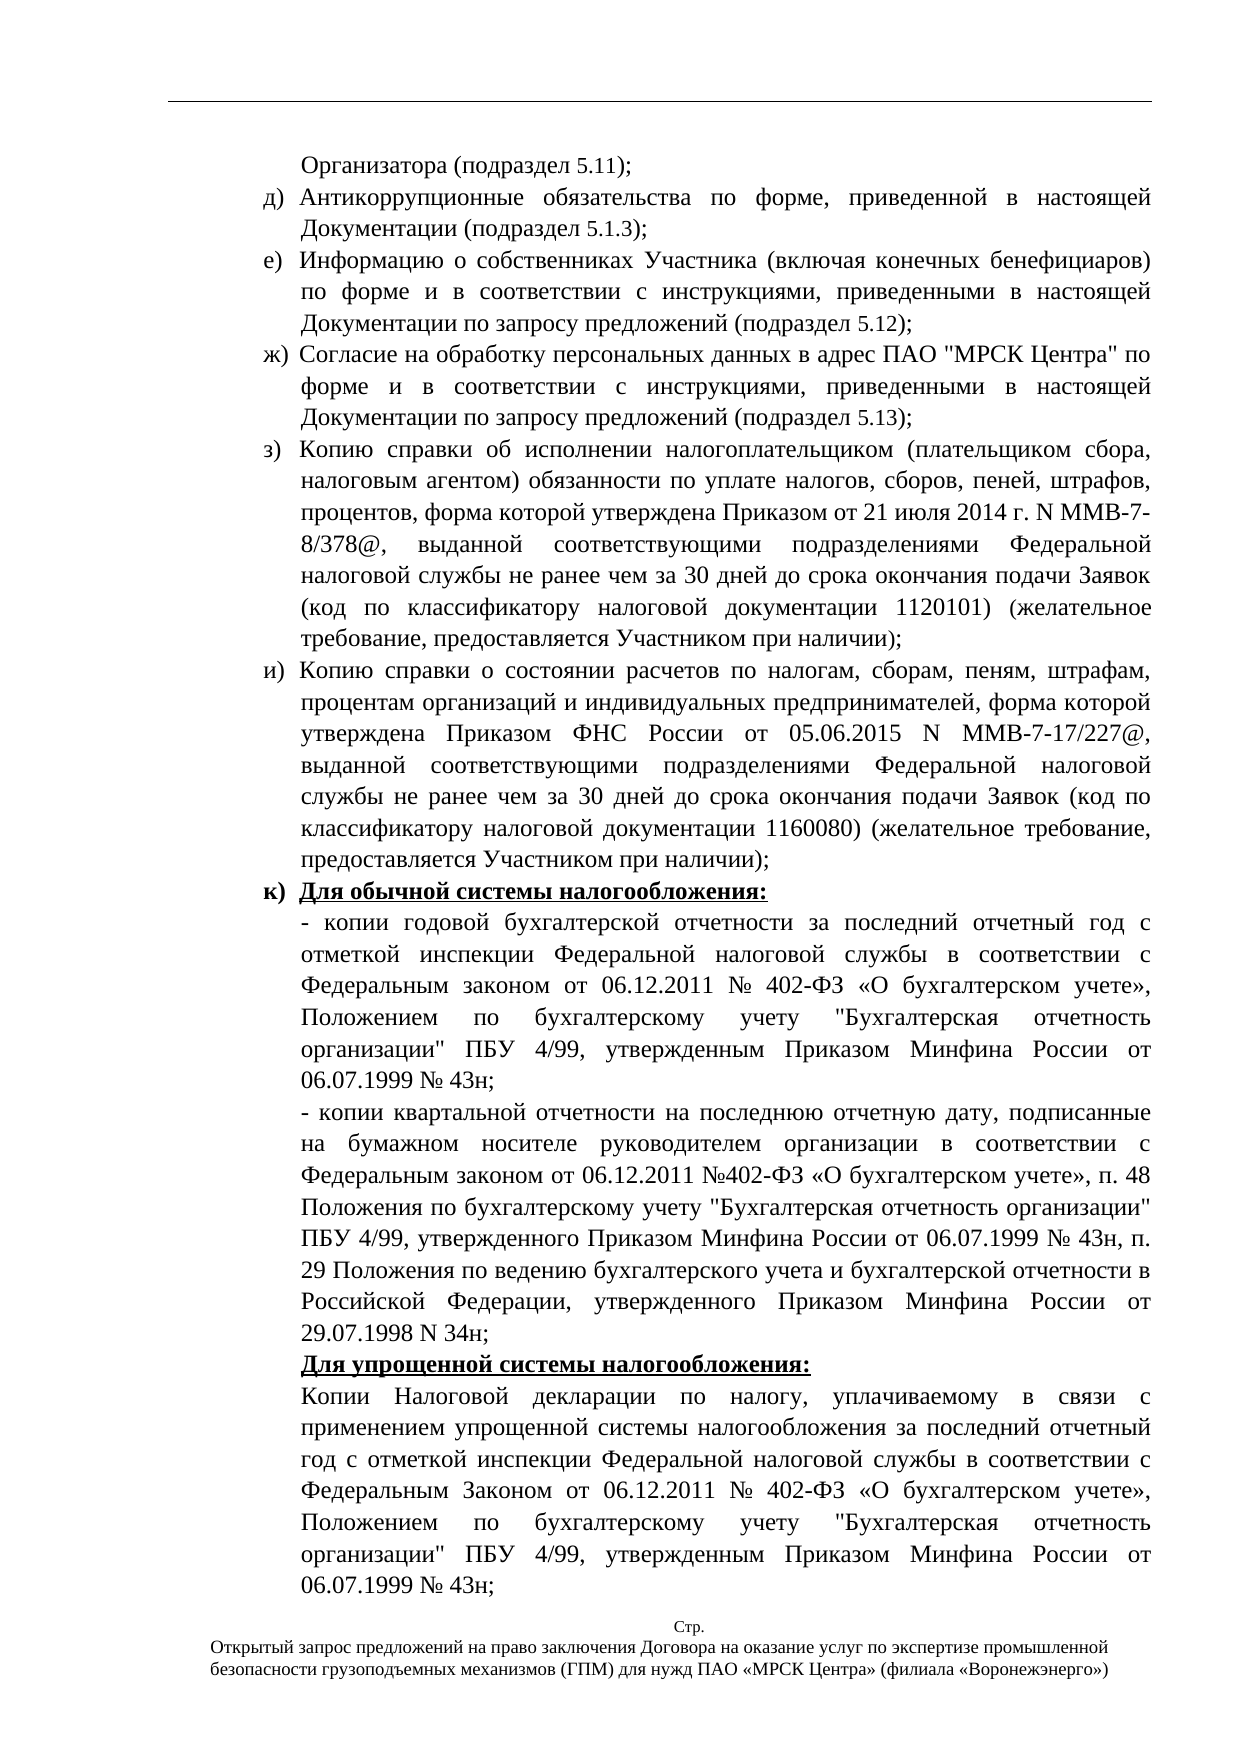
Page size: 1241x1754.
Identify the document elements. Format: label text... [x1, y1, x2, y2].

list Копию справки о состоянии расчетов по налогам, сборам, пеням, штрафам, процентам организаций и индивидуальных предпринимателей, форма которой утверждена Приказом ФНС России от 05.06.2015 N ММВ-7-17/227@, выданной соответствующими подразделениями Федеральной налоговой службы не ранее чем за 30 дней до срока окончания подачи Заявок (код по классификатору налоговой документации 1160080) (желательное требование, предоставляется Участником при наличии); [263, 655, 1152, 873]
list Антикоррупционные обязательства по форме, приведенной в настоящей Документации (подраздел 5.1.3); [263, 182, 1152, 242]
text Копии Налоговой декларации по налогу, уплачиваемому в связи с применением упрощенной системы налогообложения за последний отчетный год с отметкой инспекции Федеральной налоговой службы в соответствии с Федеральным Законом от 06.12.2011 № 402-ФЗ «О бухгалтерском учете», Положением по бухгалтерскому учету "Бухгалтерская отчетность организации" ПБУ 4/99, утвержденным Приказом Минфина России от 06.07.1999 № 43н; [301, 1381, 1152, 1599]
text - копии квартальной отчетности на последнюю отчетную дату, подписанные на бумажном носителе руководителем организации в соответствии с Федеральным законом от 06.12.2011 №402-ФЗ «О бухгалтерском учете», п. 48 Положения по бухгалтерскому учету "Бухгалтерская отчетность организации" ПБУ 4/99, утвержденного Приказом Минфина России от 06.07.1999 № 43н, п. 29 Положения по ведению бухгалтерского учета и бухгалтерской отчетности в Российской Федерации, утвержденного Приказом Минфина России от 29.07.1998 N 34н; [301, 1097, 1152, 1347]
list Для обычной системы налогообложения: [263, 876, 1152, 905]
list Копию справки об исполнении налогоплательщиком (плательщиком сбора, налоговым агентом) обязанности по уплате налогов, сборов, пеней, штрафов, процентов, форма которой утверждена Приказом от 21 июля 2014 г. N ММВ-7-8/378@, выданной соответствующими подразделениями Федеральной налоговой службы не ранее чем за 30 дней до срока окончания подачи Заявок (код по классификатору налоговой документации 1120101) (желательное требование, предоставляется Участником при наличии); [263, 434, 1152, 652]
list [263, 150, 1152, 179]
text Для упрощенной системы налогообложения: [301, 1349, 1152, 1378]
list Согласие на обработку персональных данных в адрес ПАО "МРСК Центра" по форме и в соответствии с инструкциями, приведенными в настоящей Документации по запросу предложений (подраздел 5.13); [263, 339, 1152, 431]
list Информацию о собственниках Участника (включая конечных бенефициаров) по форме и в соответствии с инструкциями, приведенными в настоящей Документации по запросу предложений (подраздел 5.12); [263, 245, 1152, 337]
text - копии годовой бухгалтерской отчетности за последний отчетный год с отметкой инспекции Федеральной налоговой службы в соответствии с Федеральным законом от 06.12.2011 № 402-ФЗ «О бухгалтерском учете», Положением по бухгалтерскому учету "Бухгалтерская отчетность организации" ПБУ 4/99, утвержденным Приказом Минфина России от 06.07.1999 № 43н; [301, 907, 1152, 1094]
